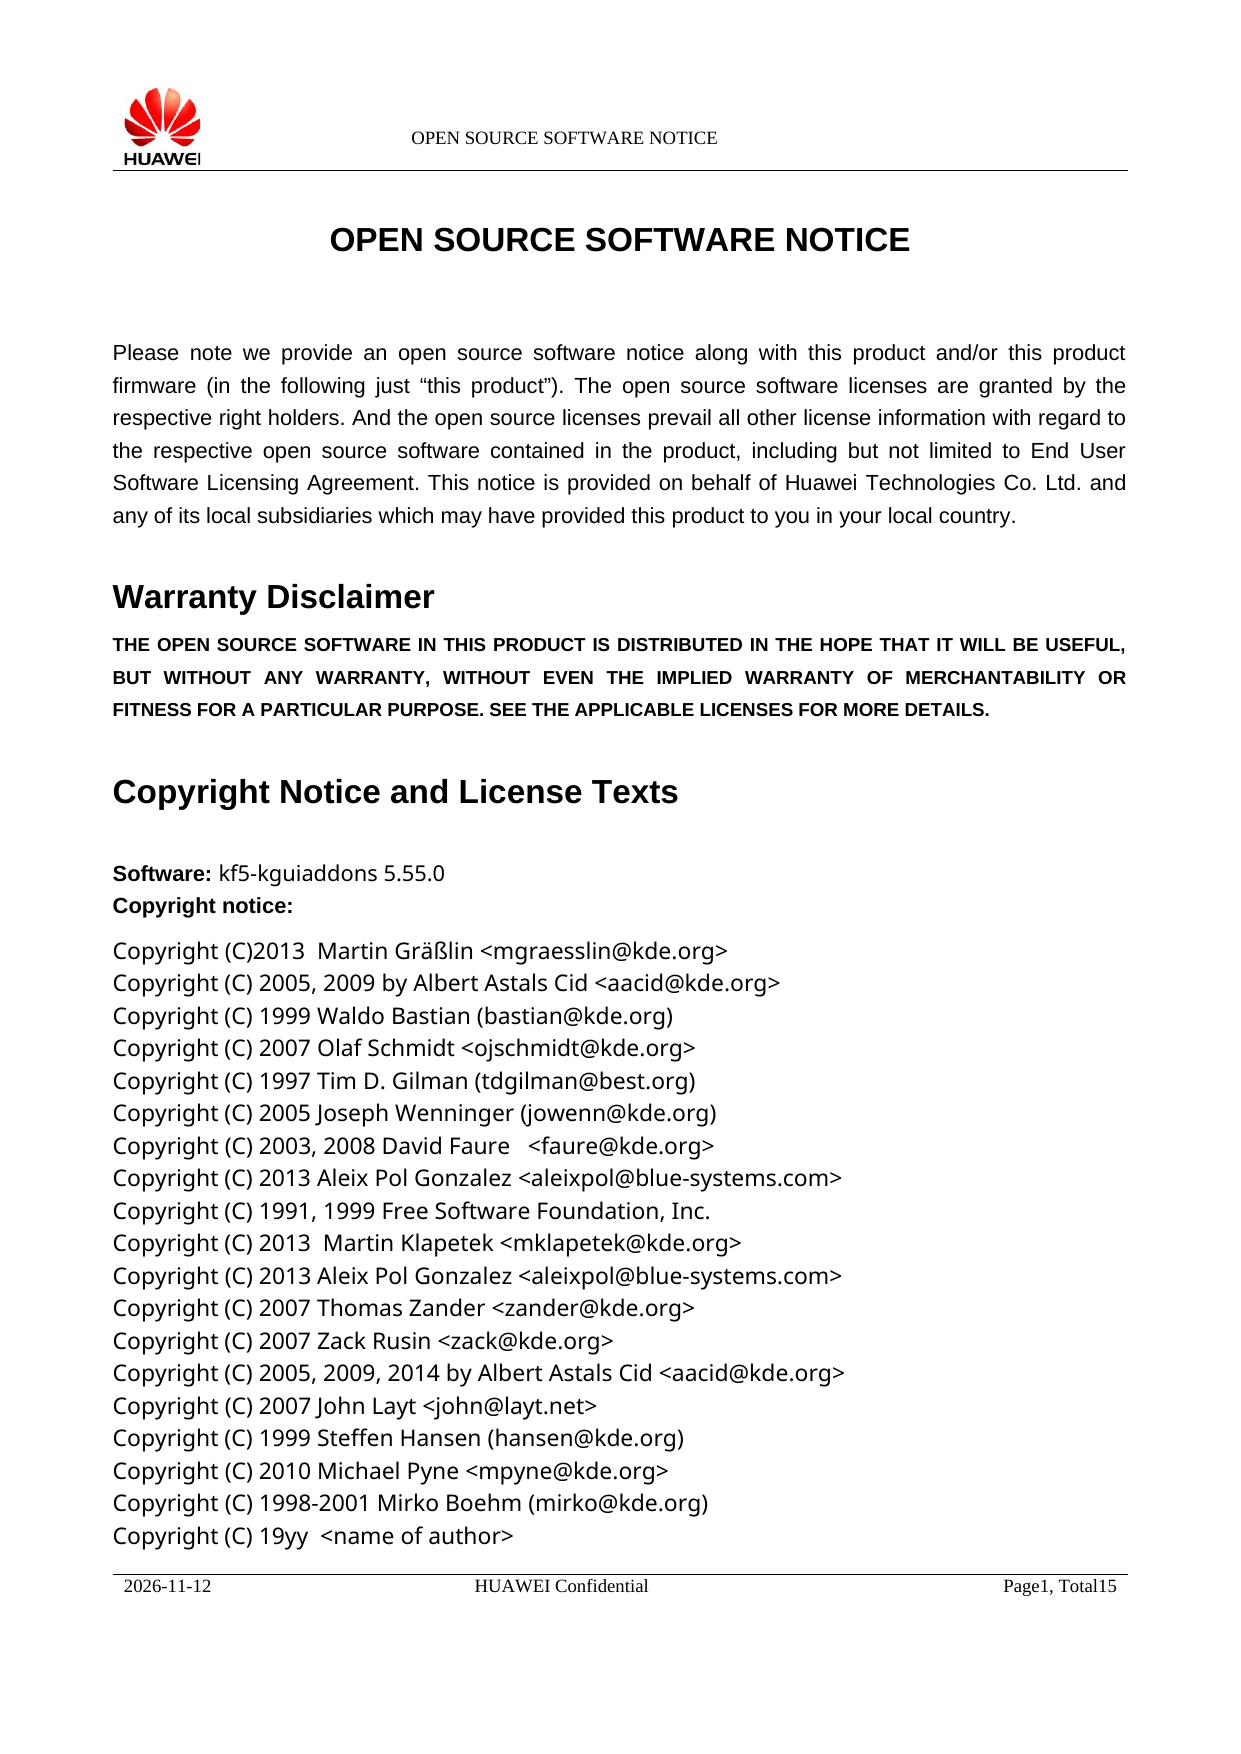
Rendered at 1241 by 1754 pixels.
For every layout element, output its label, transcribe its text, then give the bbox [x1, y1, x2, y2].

title Software: kf5-kguiaddons 5.55.0 [112, 856, 1128, 889]
text The open source software in this product is distributed in the hope that it will be useful, but WITHOUT ANY WARRANTY, without even the implied warranty of MERCHANTABILITY or FITNESS FOR A PARTICULAR PURPOSE. See the applicable licenses for more details. [112, 629, 1128, 726]
text Please note we provide an open source software notice along with this product and/or this product firmware (in the following just “this product”). The open source software licenses are granted by the respective right holders. And the open source licenses prevail all other license information with regard to the respective open source software contained in the product, including but not limited to End User Software Licensing Agreement. This notice is provided on behalf of Huawei Technologies Co. Ltd. and any of its local subsidiaries which may have provided this product to you in your local country. [112, 336, 1128, 531]
picture [124, 88, 201, 165]
text Copyright Notice and License Texts [112, 759, 1128, 824]
text Copyright notice: [112, 889, 1128, 921]
text OPEN SOURCE SOFTWARE NOTICE [112, 206, 1128, 271]
text Warranty Disclaimer [112, 564, 1128, 629]
